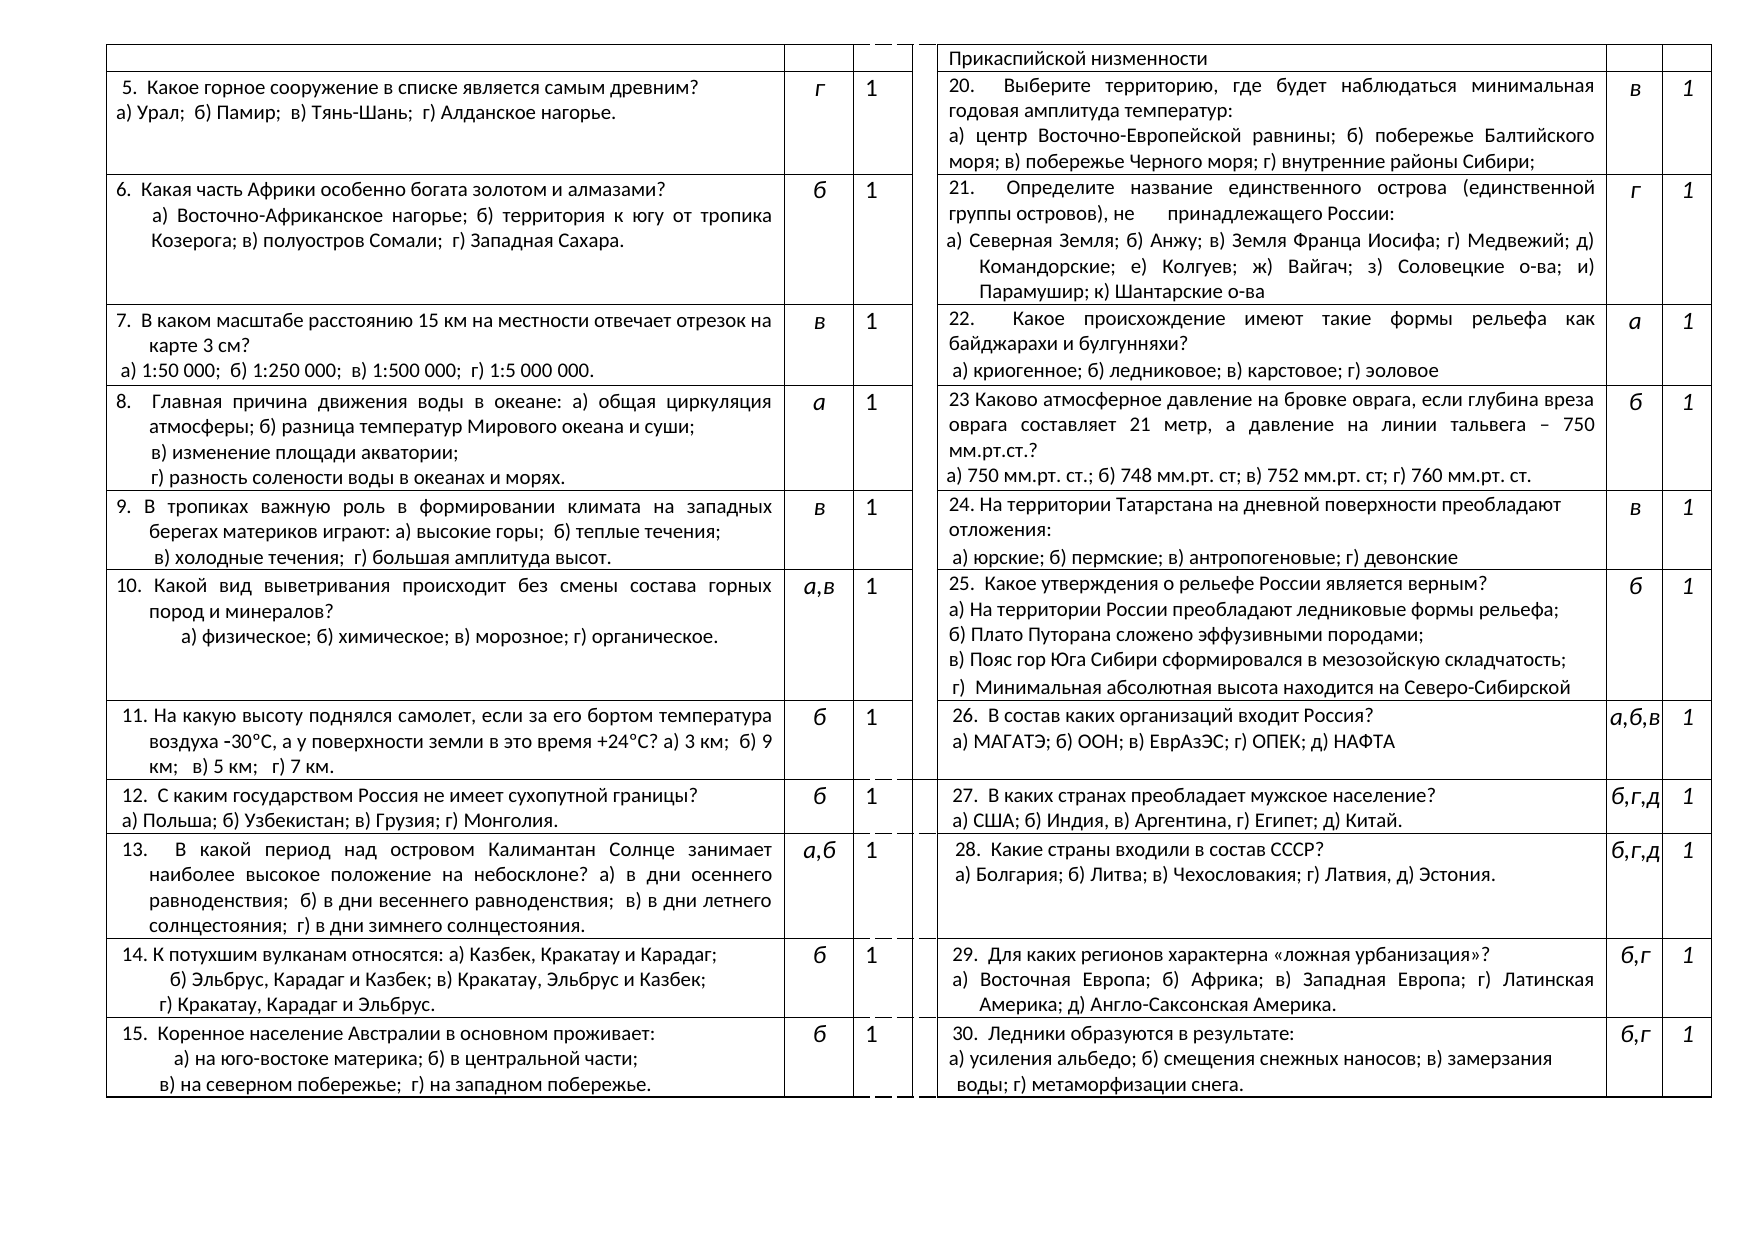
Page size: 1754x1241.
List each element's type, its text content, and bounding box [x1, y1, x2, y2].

table_cell 5. Какое горное сооружение в списке является самым древним? а) Урал; б) Памир; в) Тянь-Шань; г) Алданское нагорье. [107, 72, 784, 173]
table_cell в [785, 305, 853, 385]
table_cell 25. Какое утверждения о рельефе России является верным? а) На территории России преобладают ледниковые формы рельефа; б) Плато Путорана сложено эффузивными породами; в) Пояс гор Юга Сибири сформировался в мезозойскую складчатость; г) Минимальная абсолютная высота находится на Северо-Сибирской [938, 570, 1606, 699]
table_cell 1 [854, 833, 912, 938]
table_cell [913, 833, 937, 938]
table_cell 21. Определите название единственного острова (единственной группы островов), не принадлежащего России: а) Северная Земля; б) Анжу; в) Земля Франца Иосифа; г) Медвежий; д) Командорские; е) Колгуев; ж) Вайгач; з) Соловецкие о-ва; и) Парамушир; к) Шантарские о-ва [938, 175, 1606, 304]
table_cell б [785, 780, 853, 833]
table_cell 1 [1663, 386, 1711, 490]
table_cell б [785, 701, 853, 779]
table_cell б,г [1607, 939, 1662, 1017]
table_cell 1 [1663, 45, 1711, 71]
table_cell б [785, 939, 853, 1017]
table_cell 1 [1663, 834, 1711, 938]
table_cell 9. В тропиках важную роль в формировании климата на западных берегах материков играют: а) высокие горы; б) теплые течения; в) холодные течения; г) большая амплитуда высот. [107, 491, 784, 569]
table_cell 15. Коренное население Австралии в основном проживает: а) на юго-востоке материка; б) в центральной части; в) на северном побережье; г) на западном побережье. [107, 1018, 784, 1096]
table_cell б [785, 1018, 853, 1096]
table_cell в [785, 491, 853, 569]
table_cell [913, 938, 937, 1017]
table_cell 3 [1607, 45, 1662, 71]
table_cell 1 [1663, 939, 1711, 1017]
table_cell 1 [854, 491, 912, 569]
table_cell б [1607, 386, 1662, 490]
table_cell 1 [1663, 175, 1711, 304]
table_cell г [785, 72, 853, 173]
table_cell б,г,д [1607, 780, 1662, 833]
table_cell 12. С каким государством Россия не имеет сухопутной границы? а) Польша; б) Узбекистан; в) Грузия; г) Монголия. [107, 780, 784, 833]
table_cell 1 [854, 1017, 912, 1096]
table_cell 1 [1663, 491, 1711, 569]
table_cell 1 [854, 938, 912, 1017]
table_cell 7. В каком масштабе расстоянию 15 км на местности отвечает отрезок на карте 3 см? а) 1:50 000; б) 1:250 000; в) 1:500 000; г) 1:5 000 000. [107, 305, 784, 385]
table_cell 1 [854, 701, 912, 779]
table_cell 28. Какие страны входили в состав СССР? а) Болгария; б) Литва; в) Чехословакия; г) Латвия, д) Эстония. [938, 834, 1606, 938]
table_cell а,б [785, 834, 853, 938]
table_cell а,в [785, 570, 853, 699]
table_cell [913, 1017, 937, 1096]
table_cell 1 [854, 305, 912, 385]
table_cell 1 [1663, 1018, 1711, 1096]
table_cell 1 [1663, 570, 1711, 699]
table_cell б,г [1607, 1018, 1662, 1096]
table_cell а,б,в [1607, 701, 1662, 779]
table_cell 1 [854, 779, 912, 833]
table_cell 26. В состав каких организаций входит Россия? а) МАГАТЭ; б) ООН; в) ЕврАзЭС; г) ОПЕК; д) НАФТА [938, 701, 1606, 779]
table_cell 27. В каких странах преобладает мужское население? а) США; б) Индия, в) Аргентина, г) Египет; д) Китай. [938, 780, 1606, 833]
table_cell 23 Каково атмосферное давление на бровке оврага, если глубина вреза оврага составляет 21 метр, а давление на линии тальвега – 750 мм.рт.ст.? а) 750 мм.рт. ст.; б) 748 мм.рт. ст; в) 752 мм.рт. ст; г) 760 мм.рт. ст. [938, 386, 1606, 490]
table_cell 8. Главная причина движения воды в океане: а) общая циркуляция атмосферы; б) разница температур Мирового океана и суши; в) изменение площади акватории; г) разность солености воды в океанах и морях. [107, 386, 784, 490]
table_cell 6. Какая часть Африки особенно богата золотом и алмазами? а) Восточно-Африканское нагорье; б) территория к югу от тропика Козерога; в) полуостров Сомали; г) Западная Сахара. [107, 175, 784, 304]
table_cell 29. Для каких регионов характерна «ложная урбанизация»? а) Восточная Европа; б) Африка; в) Западная Европа; г) Латинская Америка; д) Англо-Саксонская Америка. [938, 939, 1606, 1017]
table_cell 1 [854, 386, 912, 490]
table_cell в [785, 45, 853, 71]
table_cell а [785, 386, 853, 490]
table_cell б [785, 175, 853, 304]
table_cell в [1607, 491, 1662, 569]
table_cell 1 [1663, 305, 1711, 385]
table_cell 24. На территории Татарстана на дневной поверхности преобладают отложения: а) юрские; б) пермские; в) антропогеновые; г) девонские [938, 491, 1606, 569]
table_cell в [1607, 72, 1662, 173]
table_cell 14. К потухшим вулканам относятся: а) Казбек, Кракатау и Карадаг; б) Эльбрус, Карадаг и Казбек; в) Кракатау, Эльбрус и Казбек; г) Кракатау, Карадаг и Эльбрус. [107, 939, 784, 1017]
table_cell б,г,д [1607, 834, 1662, 938]
table_cell 22. Какое происхождение имеют такие формы рельефа как байджарахи и булгунняхи? а) криогенное; б) ледниковое; в) карстовое; г) эоловое [938, 305, 1606, 385]
table_cell 30. Ледники образуются в результате: а) усиления альбедо; б) смещения снежных наносов; в) замерзания воды; г) метаморфизации снега. [938, 1018, 1606, 1096]
table_cell [913, 780, 937, 833]
table_cell 20. Выберите территорию, где будет наблюдаться минимальная годовая амплитуда температур: а) центр Восточно-Европейской равнины; б) побережье Балтийского моря; в) побережье Черного моря; г) внутренние районы Сибири; [938, 72, 1606, 173]
table_cell 1 [854, 175, 912, 304]
table_cell 1 [1663, 701, 1711, 779]
table_cell 1 [1663, 780, 1711, 833]
table_cell г [1607, 175, 1662, 304]
table_cell б [1607, 570, 1662, 699]
table_cell 1 [854, 44, 912, 71]
table_cell 1 [854, 570, 912, 699]
table_cell 11. На какую высоту поднялся самолет, если за его бортом температура воздуха 30ºС, а у поверхности земли в это время +24ºС? а) 3 км; б) 9 км; в) 5 км; г) 7 км. [107, 701, 784, 779]
table_cell 10. Какой вид выветривания происходит без смены состава горных пород и минералов? а) физическое; б) химическое; в) морозное; г) органическое. [107, 570, 784, 699]
table_cell 1 [1663, 72, 1711, 173]
table_cell 1 [854, 72, 912, 173]
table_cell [107, 45, 784, 71]
table_cell а [1607, 305, 1662, 385]
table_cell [938, 45, 1606, 71]
table_cell 13. В какой период над островом Калимантан Солнце занимает наиболее высокое положение на небосклоне? а) в дни осеннего равноденствия; б) в дни весеннего равноденствия; в) в дни летнего солнцестояния; г) в дни зимнего солнцестояния. [107, 834, 784, 938]
